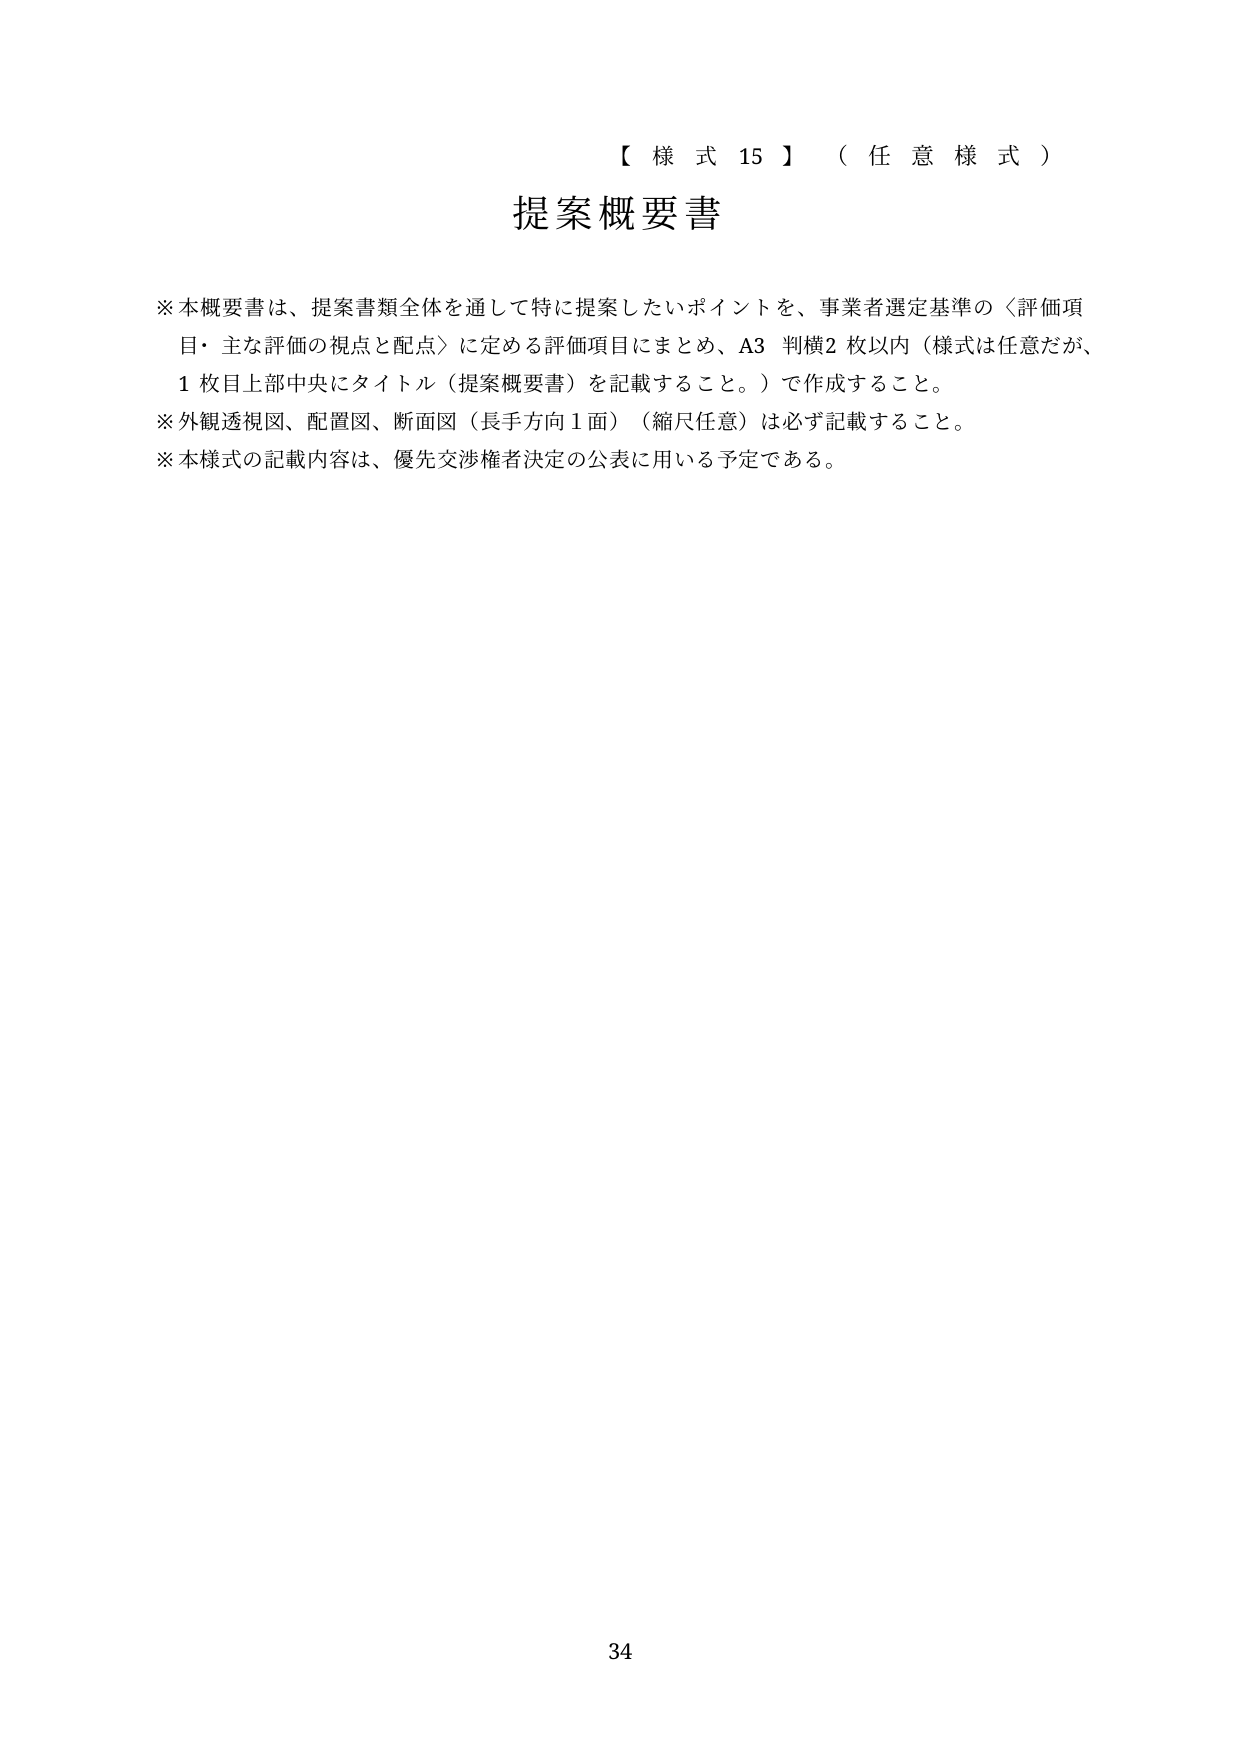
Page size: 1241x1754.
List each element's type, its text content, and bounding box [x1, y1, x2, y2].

text ※本概要書は、提案書類全体を通して特に提案したいポイントを、事業者選定基準の〈評価項目･主な評価の視点と配点〉に定める評価項目にまとめ、A3判横2枚以内（様式は任意だが、1枚目上部中央にタイトル（提案概要書）を記載すること。）で作成すること。 [156, 287, 1084, 402]
text 提案概要書 [156, 173, 1084, 249]
text ※外観透視図、配置図、断面図（長手方向１面）（縮尺任意）は必ず記載すること。 [156, 402, 1084, 439]
text ※本様式の記載内容は、優先交渉権者決定の公表に用いる予定である。 [156, 439, 1083, 478]
text 【様式15】（任意様式） [156, 135, 1084, 173]
